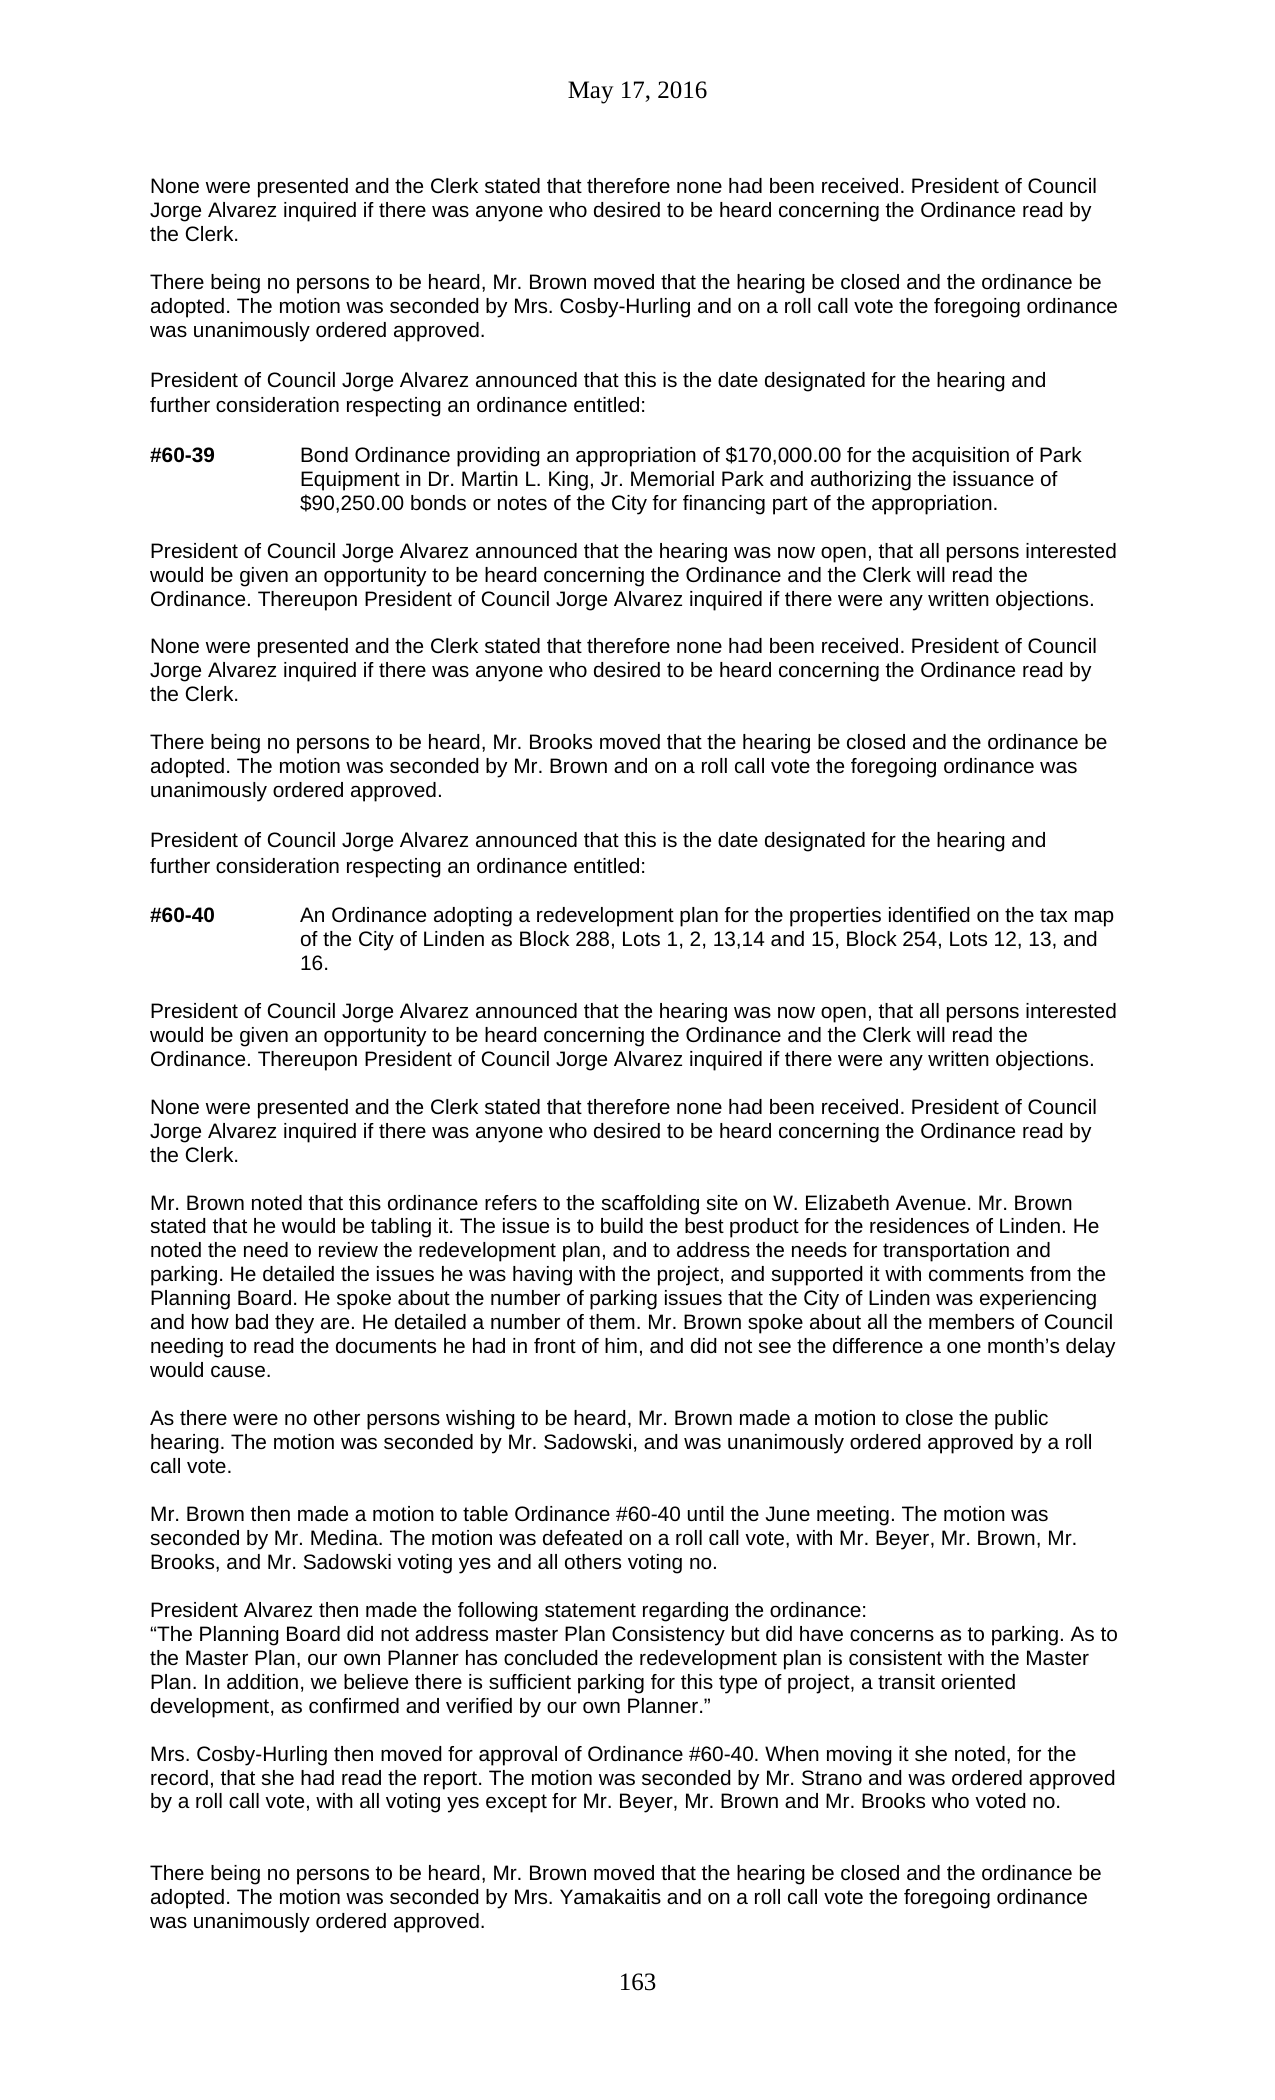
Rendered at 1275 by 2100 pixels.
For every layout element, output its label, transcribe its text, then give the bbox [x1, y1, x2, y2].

text President of Council Jorge Alvarez announced that this is the date designated for the hearing and [150, 367, 1125, 391]
text There being no persons to be heard, Mr. Brown moved that the hearing be closed and the ordinance be adopted. The motion was seconded by Mrs. Yamakaitis and on a roll call vote the foregoing ordinance was unanimously ordered approved. [150, 1861, 1125, 1933]
text Mr. Brown noted that this ordinance refers to the scaffolding site on W. Elizabeth Avenue. Mr. Brown stated that he would be tabling it. The issue is to build the best product for the residences of Linden. He noted the need to review the redevelopment plan, and to address the needs for transportation and parking. He detailed the issues he was having with the project, and supported it with comments from the Planning Board. He spoke about the number of parking issues that the City of Linden was experiencing and how bad they are. He detailed a number of them. Mr. Brown spoke about all the members of Council needing to read the documents he had in front of him, and did not see the difference a one month’s delay would cause. [150, 1190, 1125, 1382]
text #60-39 Bond Ordinance providing an appropriation of $170,000.00 for the acquisition of Park Equipment in Dr. Martin L. King, Jr. Memorial Park and authorizing the issuance of $90,250.00 bonds or notes of the City for financing part of the appropriation. [150, 443, 1125, 514]
text further consideration respecting an ordinance entitled: [150, 393, 1125, 417]
text There being no persons to be heard, Mr. Brooks moved that the hearing be closed and the ordinance be adopted. The motion was seconded by Mr. Brown and on a roll call vote the foregoing ordinance was unanimously ordered approved. [150, 730, 1125, 802]
text further consideration respecting an ordinance entitled: [150, 854, 1125, 878]
text President Alvarez then made the following statement regarding the ordinance: [150, 1598, 1125, 1622]
text Mrs. Cosby-Hurling then moved for approval of Ordinance #60-40. When moving it she noted, for the record, that she had read the report. The motion was seconded by Mr. Strano and was ordered approved by a roll call vote, with all voting yes except for Mr. Beyer, Mr. Brown and Mr. Brooks who voted no. [150, 1741, 1125, 1813]
text “The Planning Board did not address master Plan Consistency but did have concerns as to parking. As to the Master Plan, our own Planner has concluded the redevelopment plan is consistent with the Master Plan. In addition, we believe there is sufficient parking for this type of project, a transit oriented development, as confirmed and verified by our own Planner.” [150, 1622, 1125, 1717]
text As there were no other persons wishing to be heard, Mr. Brown made a motion to close the public hearing. The motion was seconded by Mr. Sadowski, and was unanimously ordered approved by a roll call vote. [150, 1406, 1125, 1478]
text There being no persons to be heard, Mr. Brown moved that the hearing be closed and the ordinance be adopted. The motion was seconded by Mrs. Cosby-Hurling and on a roll call vote the foregoing ordinance was unanimously ordered approved. [150, 270, 1125, 342]
text #60-40 An Ordinance adopting a redevelopment plan for the properties identified on the tax map of the City of Linden as Block 288, Lots 1, 2, 13,14 and 15, Block 254, Lots 12, 13, and 16. [150, 903, 1125, 975]
text Mr. Brown then made a motion to table Ordinance #60-40 until the June meeting. The motion was seconded by Mr. Medina. The motion was defeated on a roll call vote, with Mr. Beyer, Mr. Brown, Mr. Brooks, and Mr. Sadowski voting yes and all others voting no. [150, 1502, 1125, 1574]
text President of Council Jorge Alvarez announced that this is the date designated for the hearing and [150, 828, 1125, 852]
